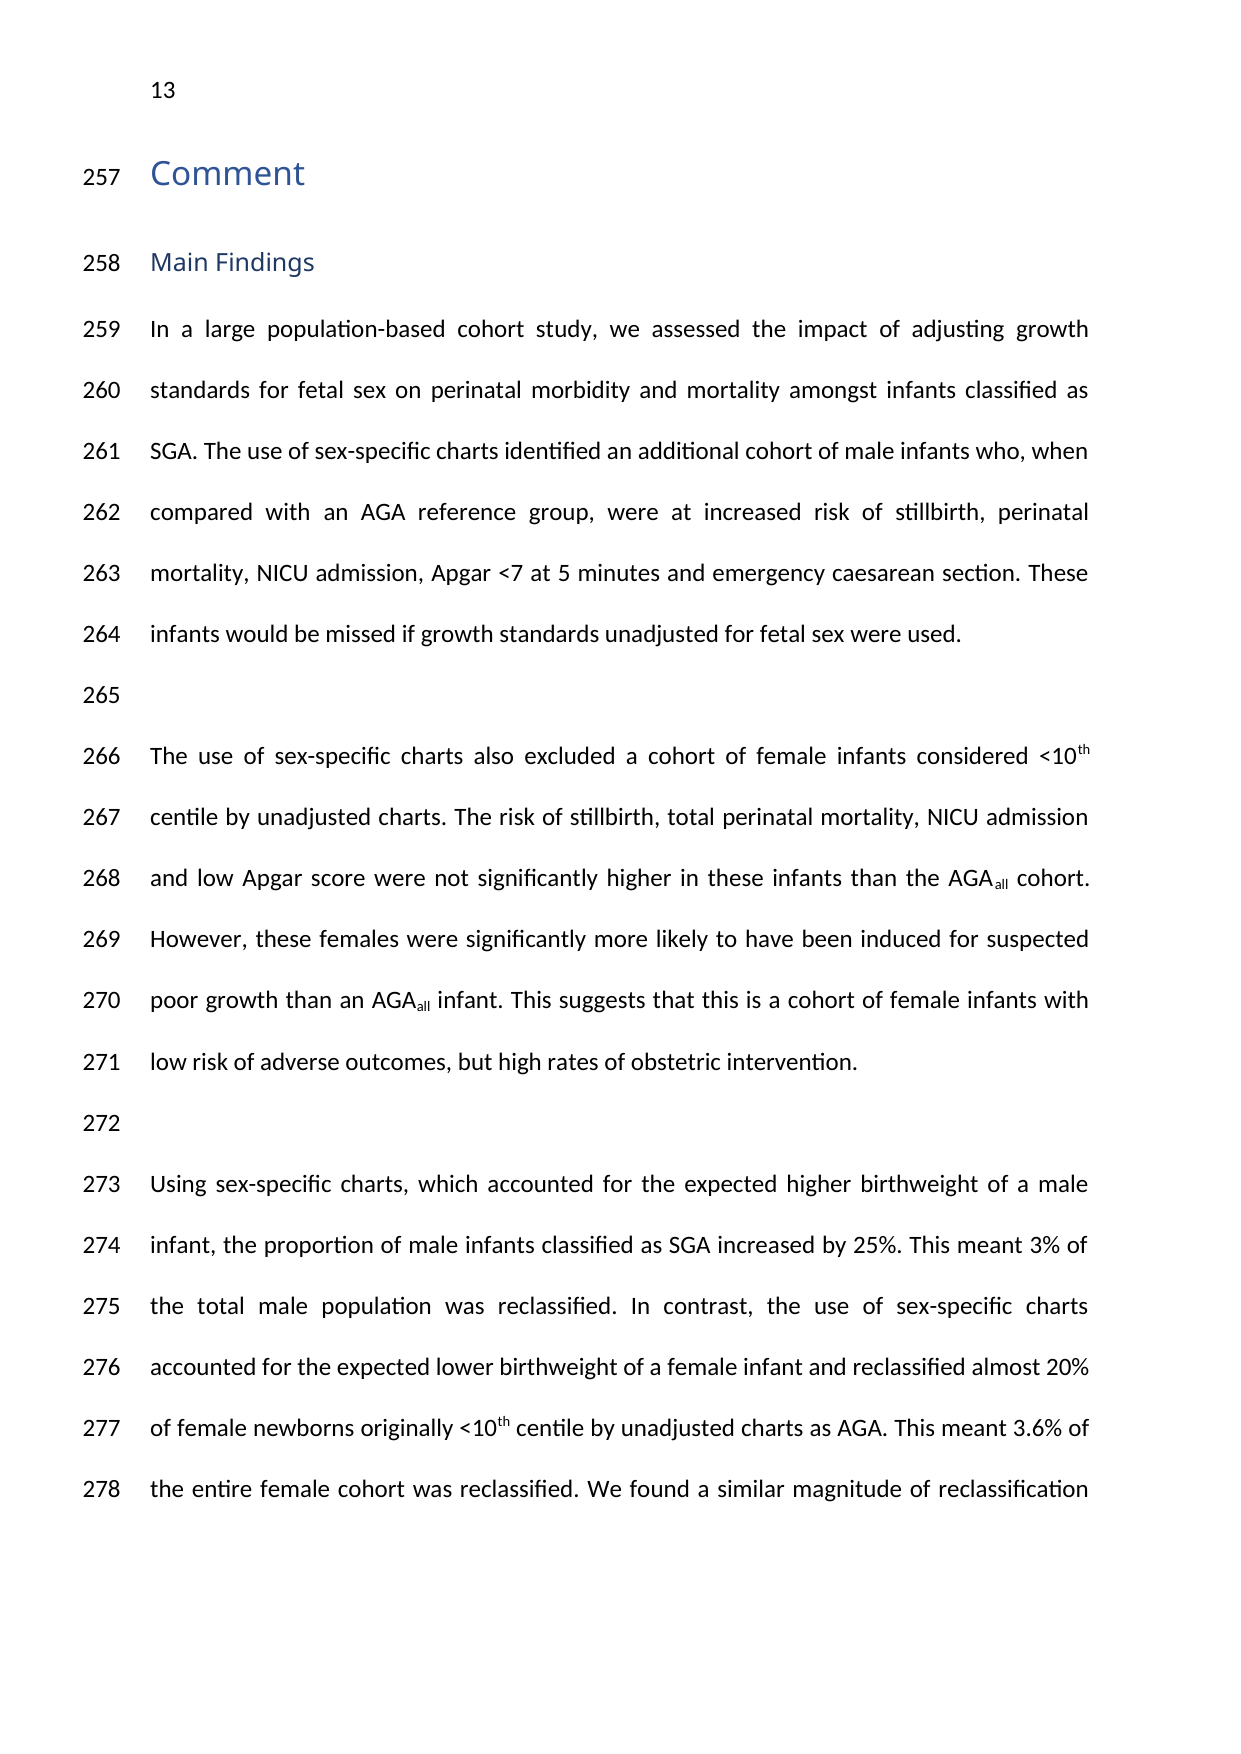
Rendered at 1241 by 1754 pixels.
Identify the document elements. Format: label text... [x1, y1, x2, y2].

text The use of sex-specific charts also excluded a cohort of female infants considered <10th centile by unadjusted charts. The risk of stillbirth, total perinatal mortality, NICU admission and low Apgar score were not significantly higher in these infants than the AGAall cohort. However, these females were significantly more likely to have been induced for suspected poor growth than an AGAall infant. This suggests that this is a cohort of female infants with low risk of adverse outcomes, but high rates of obstetric intervention. [150, 740, 1090, 1076]
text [150, 1168, 1090, 1503]
text In a large population-based cohort study, we assessed the impact of adjusting growth standards for fetal sex on perinatal morbidity and mortality amongst infants classified as SGA. The use of sex-specific charts identified an additional cohort of male infants who, when compared with an AGA reference group, were at increased risk of stillbirth, perinatal mortality, NICU admission, Apgar <7 at 5 minutes and emergency caesarean section. These infants would be missed if growth standards unadjusted for fetal sex were used. [150, 313, 1090, 649]
subtitle Comment [150, 150, 1090, 195]
subtitle Main Findings [150, 245, 1090, 279]
